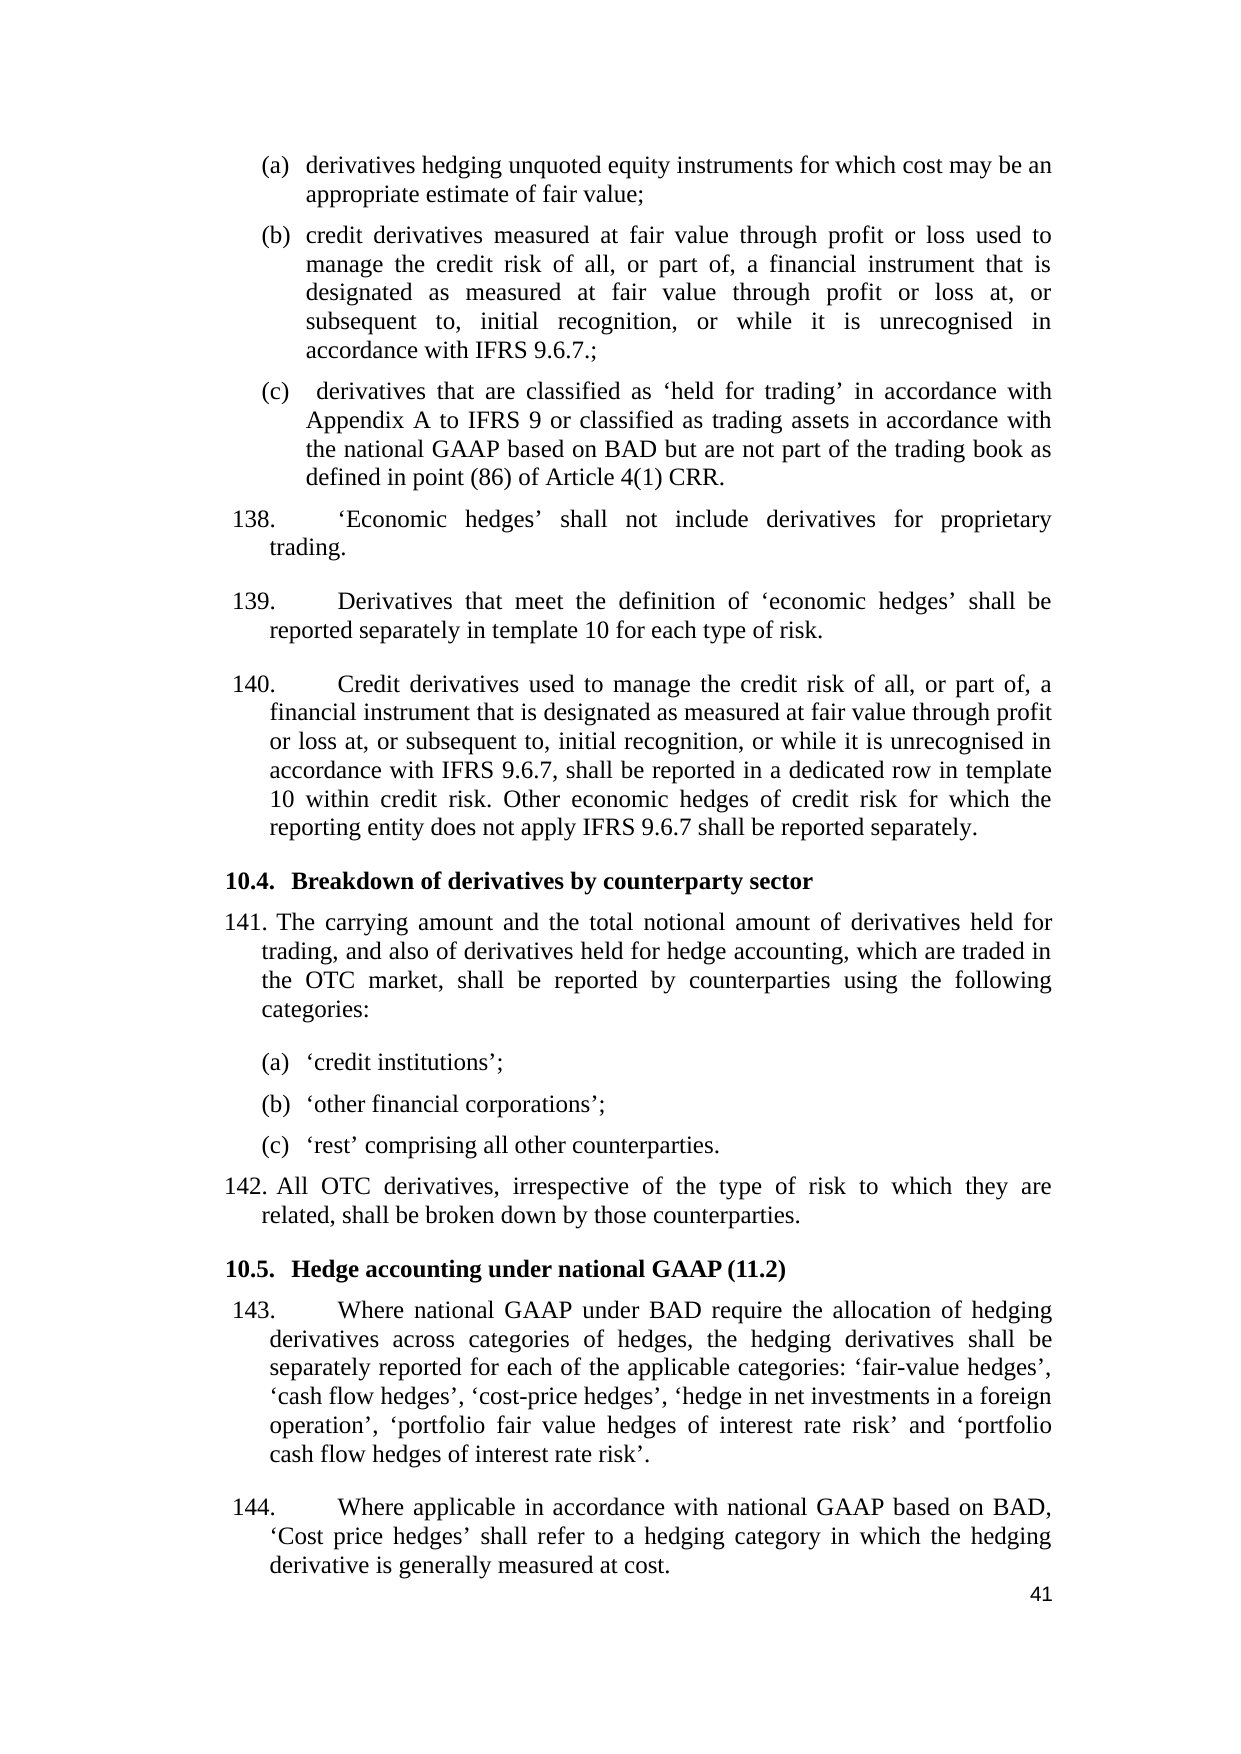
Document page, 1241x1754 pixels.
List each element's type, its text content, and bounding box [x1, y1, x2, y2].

text Where applicable in accordance with national GAAP based on BAD, ‘Cost price hedges’ shall refer to a hedging category in which the hedging derivative is generally measured at cost. [232, 1492, 1053, 1579]
text Credit derivatives used to manage the credit risk of all, or part of, a financial instrument that is designated as measured at fair value through profit or loss at, or subsequent to, initial recognition, or while it is unrecognised in accordance with IFRS 9.6.7, shall be reported in a dedicated row in template 10 within credit risk. Other economic hedges of credit risk for which the reporting entity does not apply IFRS 9.6.7 shall be reported separately. [232, 669, 1053, 841]
list ‘credit institutions’; [261, 1047, 1053, 1076]
text ‘Economic hedges’ shall not include derivatives for proprietary trading. [232, 504, 1053, 561]
text Where national GAAP under BAD require the allocation of hedging derivatives across categories of hedges, the hedging derivatives shall be separately reported for each of the applicable categories: ‘fair-value hedges’, ‘cash flow hedges’, ‘cost-price hedges’, ‘hedge in net investments in a foreign operation’, ‘portfolio fair value hedges of interest rate risk’ and ‘portfolio cash flow hedges of interest rate risk’. [232, 1295, 1053, 1467]
subtitle Breakdown of derivatives by counterparty sector [225, 866, 1053, 895]
list credit derivatives measured at fair value through profit or loss used to manage the credit risk of all, or part of, a financial instrument that is designated as measured at fair value through profit or loss at, or subsequent to, initial recognition, or while it is unrecognised in accordance with IFRS 9.6.7.; [261, 220, 1053, 364]
list ‘rest’ comprising all other counterparties. [261, 1130, 1053, 1159]
list ‘other financial corporations’; [261, 1089, 1053, 1117]
list derivatives hedging unquoted equity instruments for which cost may be an appropriate estimate of fair value; [261, 150, 1053, 207]
text Derivatives that meet the definition of ‘economic hedges’ shall be reported separately in template 10 for each type of risk. [232, 586, 1053, 644]
text The carrying amount and the total notional amount of derivatives held for trading, and also of derivatives held for hedge accounting, which are traded in the OTC market, shall be reported by counterparties using the following categories: [224, 907, 1053, 1022]
subtitle Hedge accounting under national GAAP (11.2) [225, 1254, 1053, 1282]
list derivatives that are classified as ‘held for trading’ in accordance with Appendix A to IFRS 9 or classified as trading assets in accordance with the national GAAP based on BAD but are not part of the trading book as defined in point (86) of Article 4(1) CRR. [261, 376, 1053, 491]
text All OTC derivatives, irrespective of the type of risk to which they are related, shall be broken down by those counterparties. [224, 1171, 1053, 1229]
